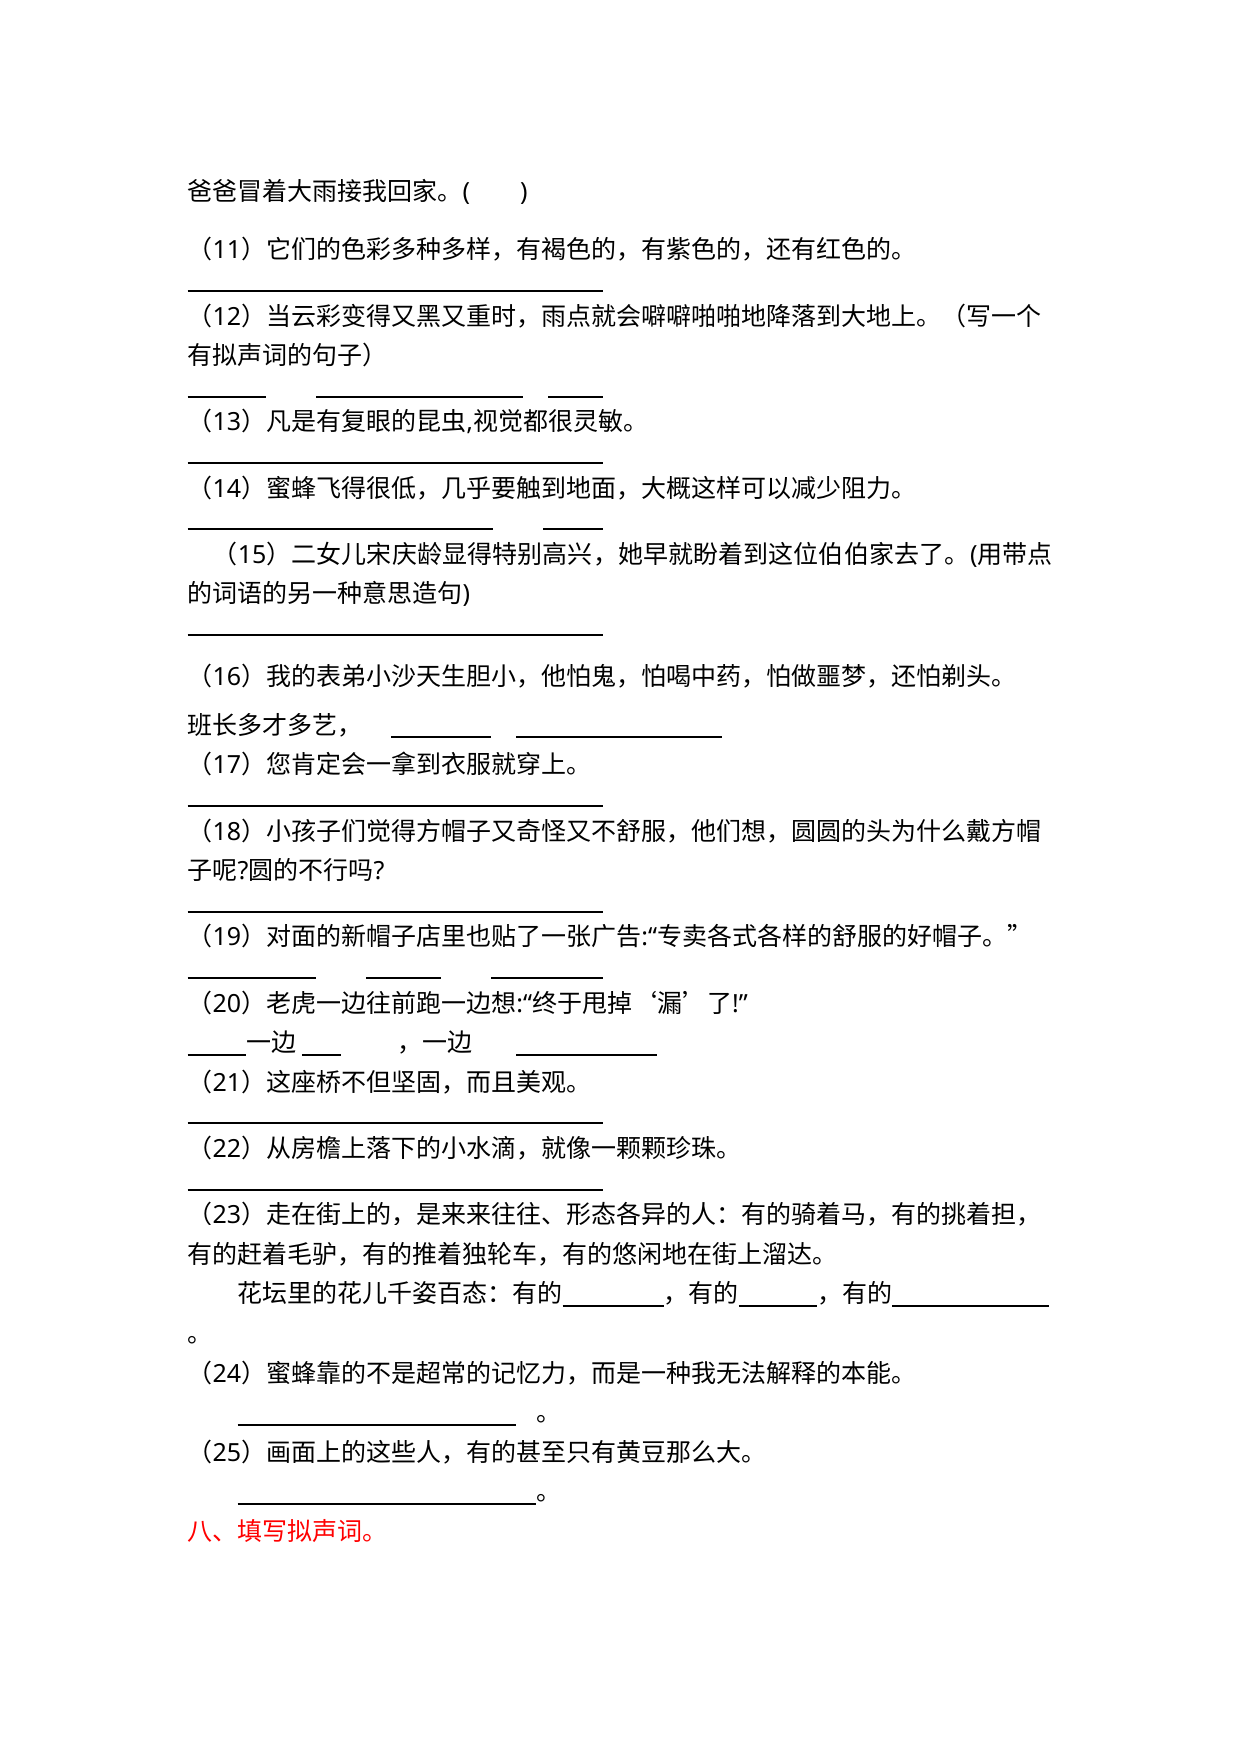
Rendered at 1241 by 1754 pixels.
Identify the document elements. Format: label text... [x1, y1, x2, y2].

text （11）它们的色彩多种多样，有褐色的，有紫色的，还有红色的。 [187, 227, 1053, 267]
text （23）走在街上的，是来来往往、形态各异的人：有的骑着马，有的挑着担，有的赶着毛驴，有的推着独轮车，有的悠闲地在街上溜达。 [187, 1192, 1053, 1271]
text （20）老虎一边往前跑一边想:“终于甩掉‘漏’了!” [187, 980, 1053, 1020]
text （17）您肯定会一拿到衣服就穿上。 [187, 742, 1053, 782]
text 一边 ，一边 [187, 1020, 1053, 1059]
text （21）这座桥不但坚固，而且美观。 [187, 1059, 1053, 1099]
text （14）蜜蜂飞得很低，几乎要触到地面，大概这样可以减少阻力。 [187, 465, 1053, 505]
text 班长多才多艺， [187, 702, 1053, 742]
text 。 [187, 1469, 1053, 1509]
text （19）对面的新帽子店里也贴了一张广告:“专卖各式各样的舒服的好帽子。” [187, 914, 1053, 954]
text （25）画面上的这些人，有的甚至只有黄豆那么大。 [187, 1429, 1053, 1469]
text （13）凡是有复眼的昆虫,视觉都很灵敏。 [187, 399, 1053, 439]
text 爸爸冒着大雨接我回家。( ) [187, 162, 1053, 227]
text （12）当云彩变得又黑又重时，雨点就会噼噼啪啪地降落到大地上。（写一个有拟声词的句子） [187, 293, 1053, 372]
text 八、填写拟声词。 [187, 1509, 1053, 1548]
text （15）二女儿宋庆龄显得特别高兴，她早就盼着到这位伯伯家去了。(用带点的词语的另一种意思造句) [187, 532, 1053, 611]
text （24）蜜蜂靠的不是超常的记忆力，而是一种我无法解释的本能。 [187, 1350, 1053, 1390]
text （18）小孩子们觉得方帽子又奇怪又不舒服，他们想，圆圆的头为什么戴方帽子呢?圆的不行吗? [187, 808, 1053, 887]
text 花坛里的花儿千姿百态：有的 ，有的 ，有的 。 [187, 1271, 1053, 1350]
text 。 [187, 1390, 1053, 1429]
text （22）从房檐上落下的小水滴，就像一颗颗珍珠。 [187, 1126, 1053, 1165]
text （16）我的表弟小沙天生胆小，他怕鬼，怕喝中药，怕做噩梦，还怕剃头。 [187, 637, 1053, 702]
